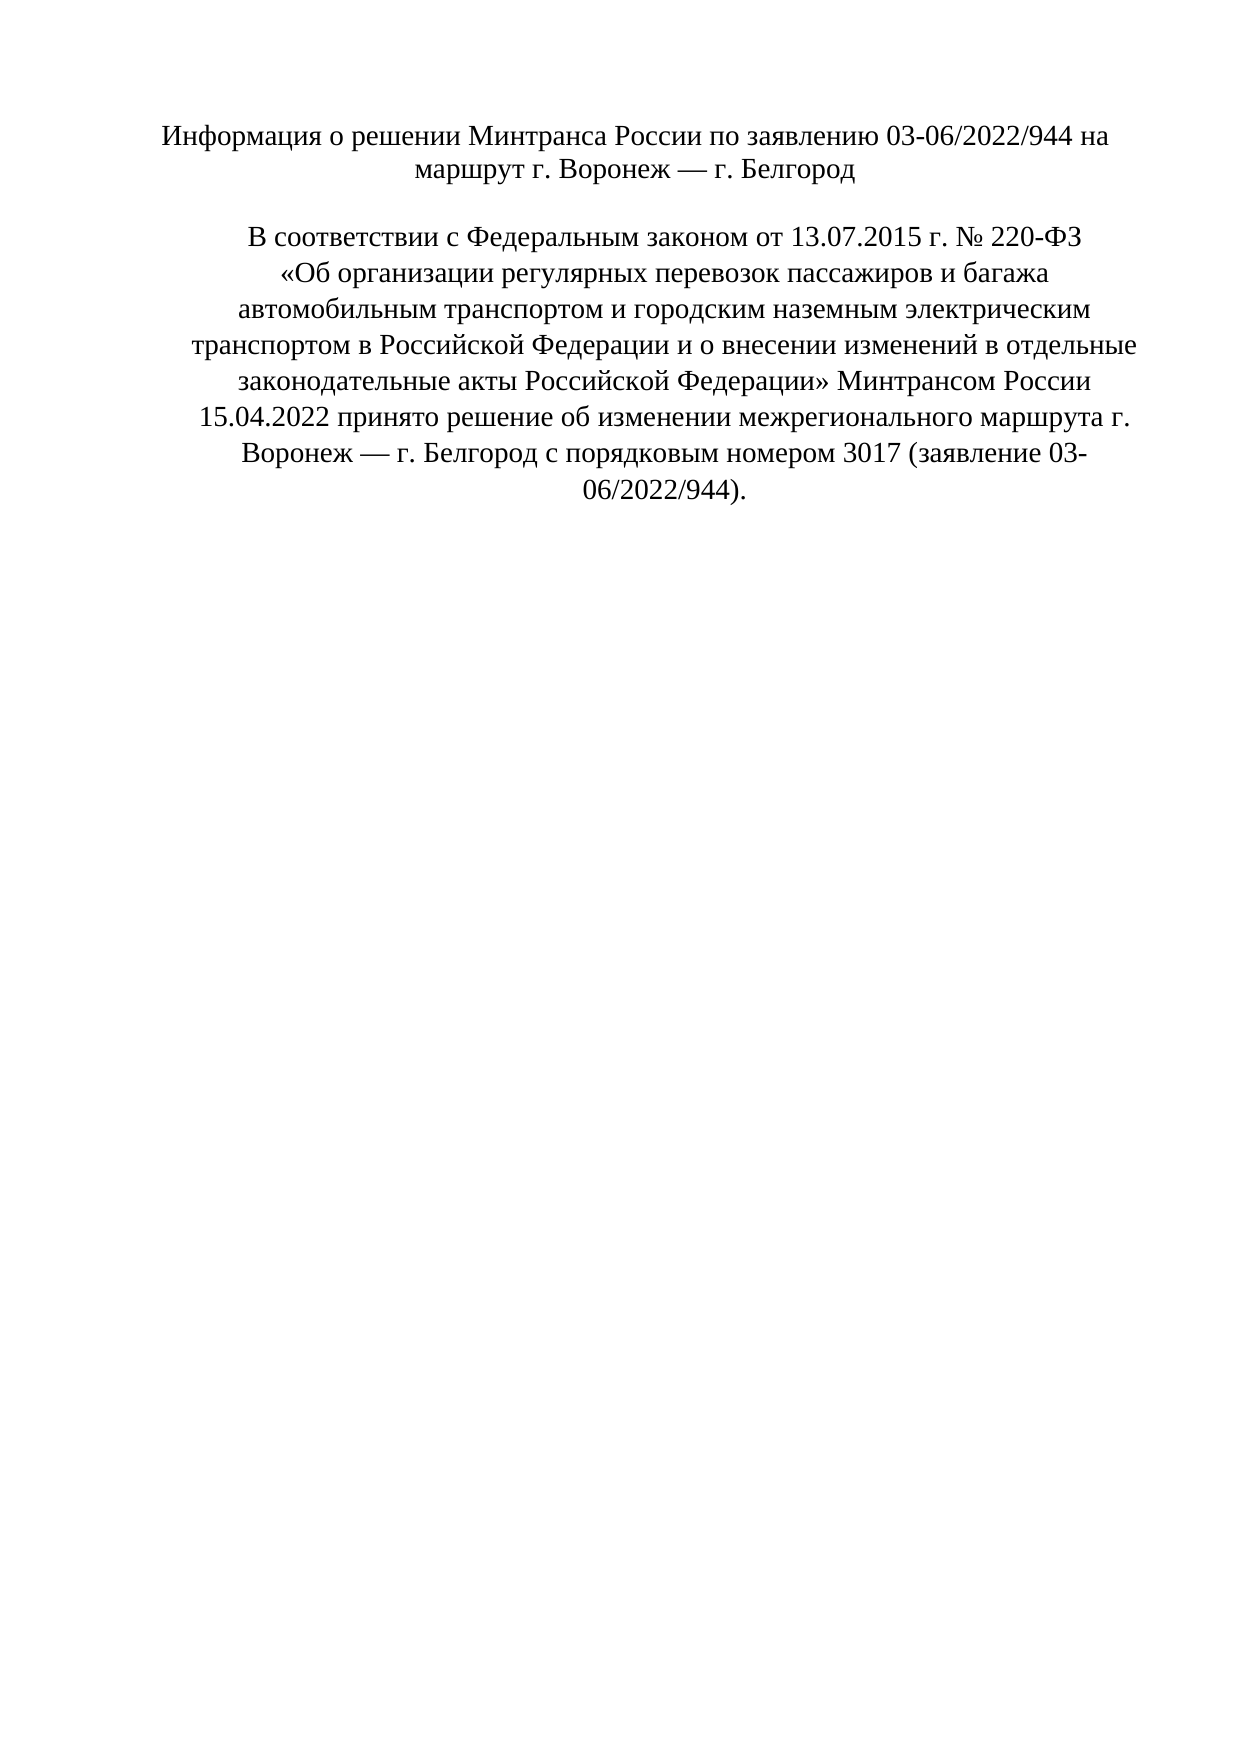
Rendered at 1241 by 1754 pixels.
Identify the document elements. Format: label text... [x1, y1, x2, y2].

text Информация о решении Минтранса России по заявлению 03-06/2022/944 на маршрут г. Воронеж — г. Белгород [118, 118, 1152, 185]
text В соответствии с Федеральным законом от 13.07.2015 г. № 220-ФЗ «Об организации регулярных перевозок пассажиров и багажа автомобильным транспортом и городским наземным электрическим транспортом в Российской Федерации и о внесении изменений в отдельные законодательные акты Российской Федерации» Минтрансом России 15.04.2022 принято решение об изменении межрегионального маршрута г. Воронеж — г. Белгород с порядковым номером 3017 (заявление 03-06/2022/944). [177, 219, 1152, 505]
